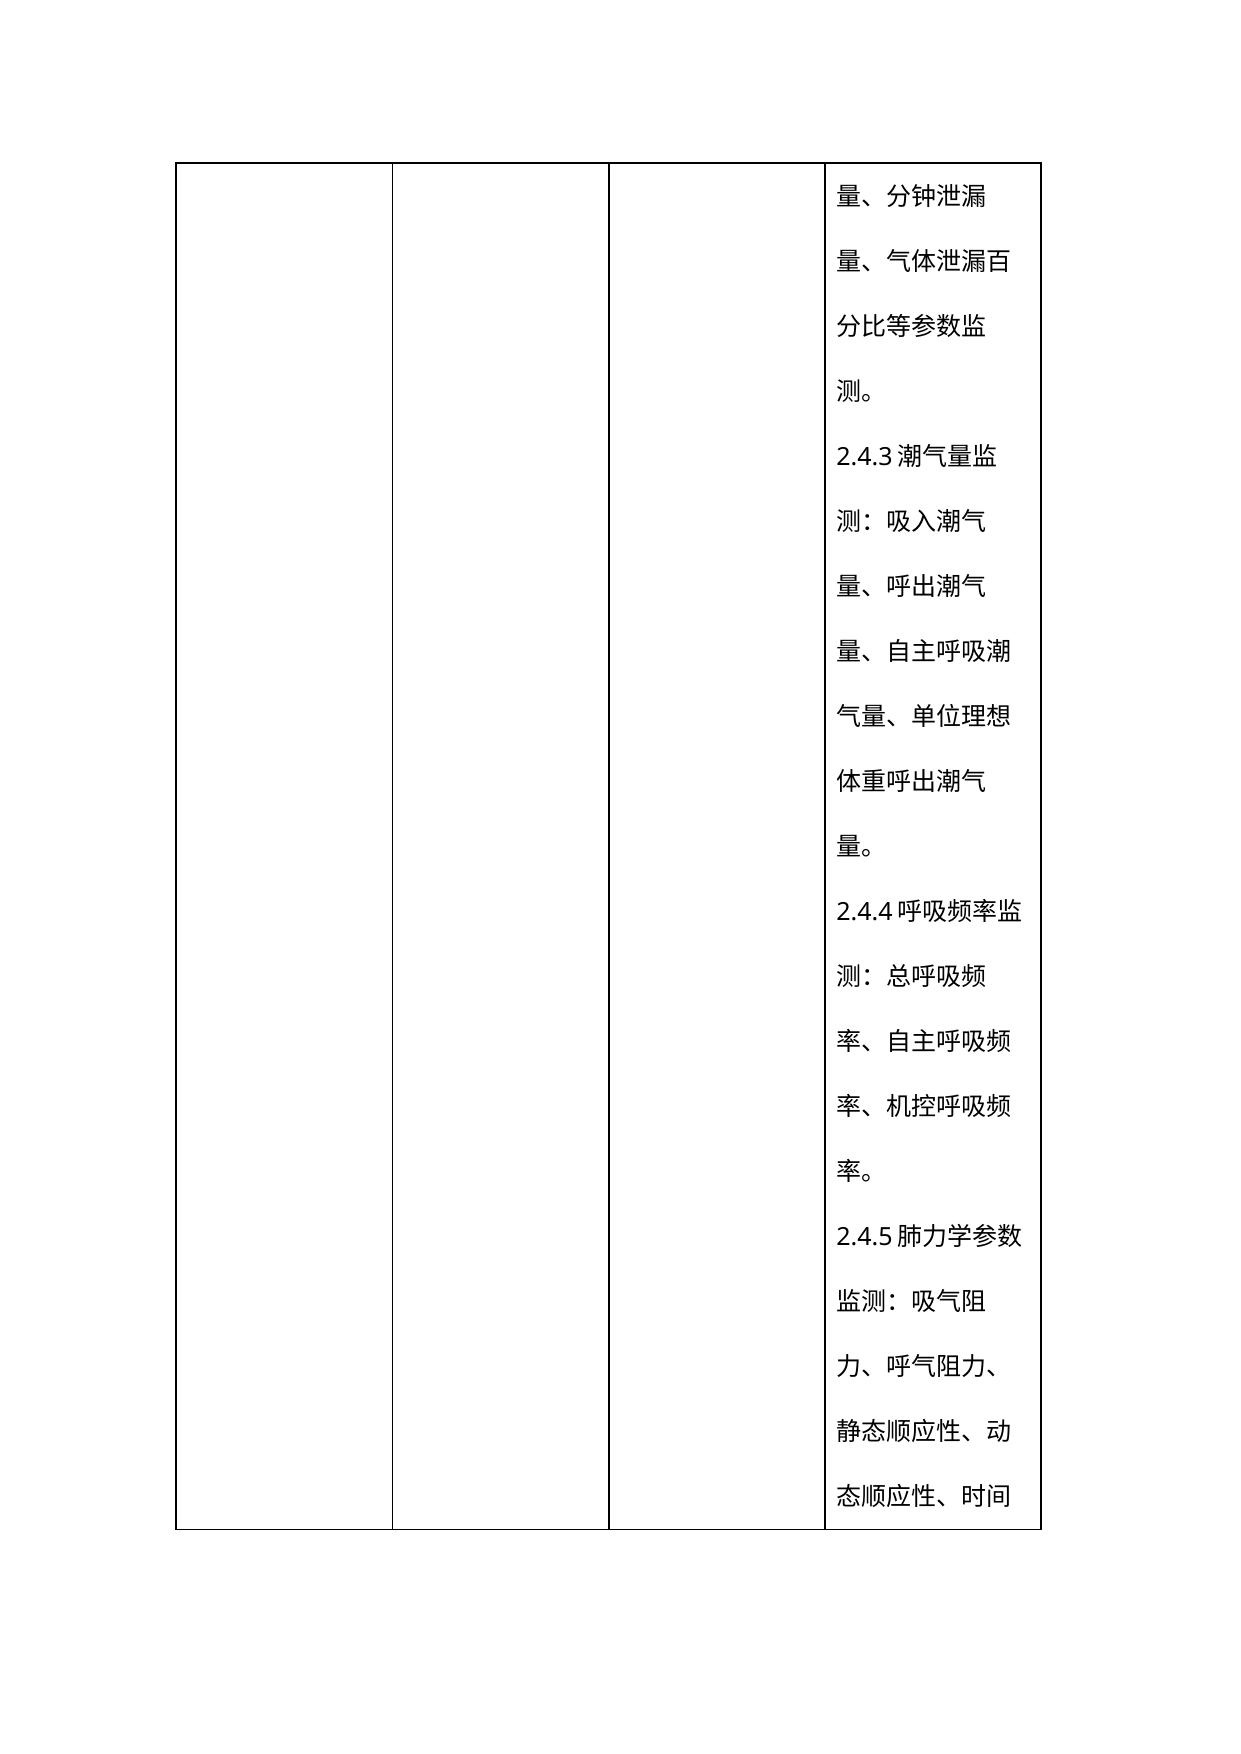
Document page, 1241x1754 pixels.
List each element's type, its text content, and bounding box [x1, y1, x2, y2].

table_cell 5 [393, 164, 608, 1528]
table_cell [610, 164, 824, 1528]
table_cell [826, 164, 1040, 1528]
table_cell [177, 164, 392, 1528]
